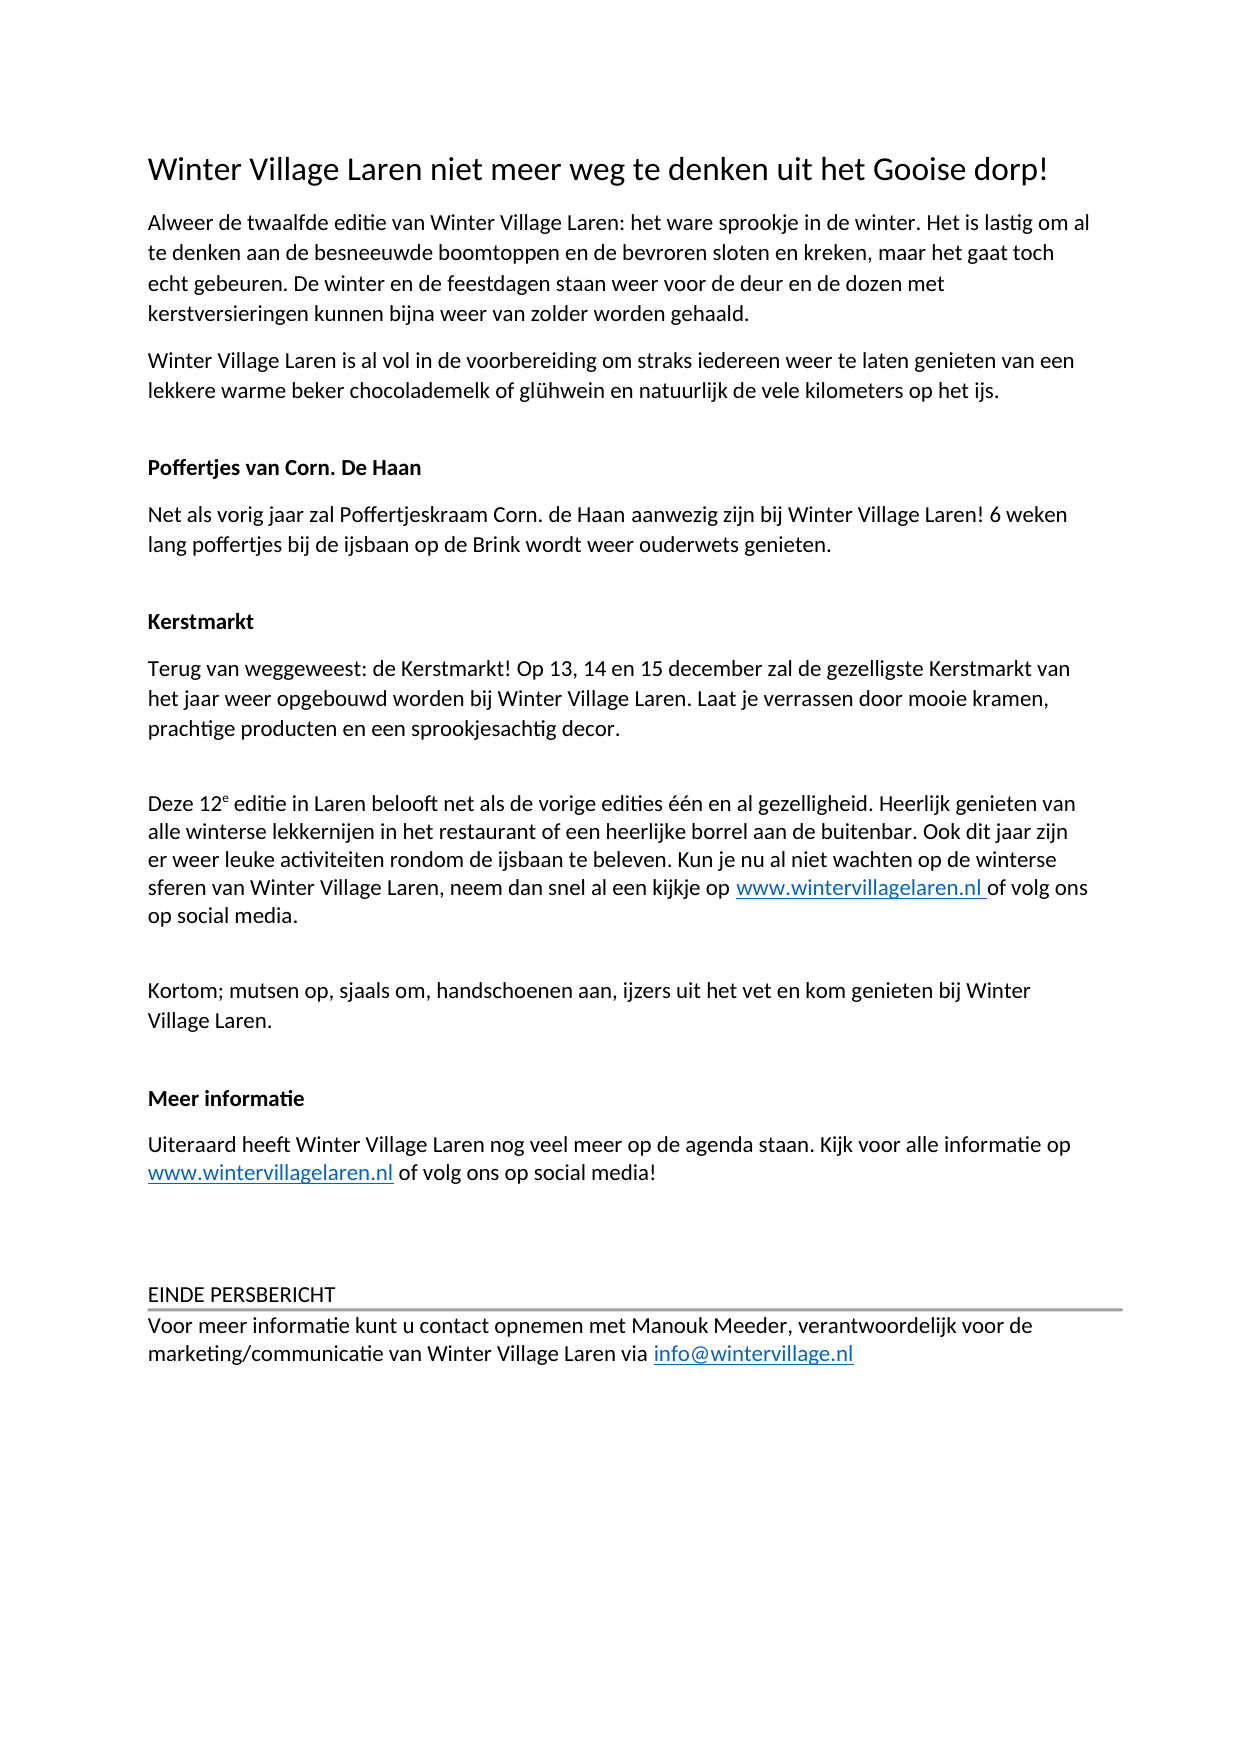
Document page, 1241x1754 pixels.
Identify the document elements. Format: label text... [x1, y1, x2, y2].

text Terug van weggeweest: de Kerstmarkt! Op 13, 14 en 15 december zal de gezelligste Kerstmarkt van het jaar weer opgebouwd worden bij Winter Village Laren. Laat je verrassen door mooie kramen, prachtige producten en een sprookjesachtig decor. [148, 654, 1093, 742]
text Poffertjes van Corn. De Haan [148, 423, 1093, 481]
text Uiteraard heeft Winter Village Laren nog veel meer op de agenda staan. Kijk voor alle informatie op www.wintervillagelaren.nl of volg ons op social media! [148, 1131, 1093, 1187]
text Alweer de twaalfde editie van Winter Village Laren: het ware sprookje in de winter. Het is lastig om al te denken aan de besneeuwde boomtoppen en de bevroren sloten en kreken, maar het gaat toch echt gebeuren. De winter en de feestdagen staan weer voor de deur en de dozen met kerstversieringen kunnen bijna weer van zolder worden gehaald. [148, 208, 1093, 327]
text EINDE PERSBERICHT Voor meer informatie kunt u contact opnemen met Manouk Meeder, verantwoordelijk voor de marketing/communicatie van Winter Village Laren via info@wintervillage.nl [148, 1312, 1093, 1368]
text EINDE PERSBERICHT Voor meer informatie kunt u contact opnemen met Manouk Meeder, verantwoordelijk voor de marketing/communicatie van Winter Village Laren via info@wintervillage.nl [148, 1280, 1093, 1308]
text Net als vorig jaar zal Poffertjeskraam Corn. de Haan aanwezig zijn bij Winter Village Laren! 6 weken lang poffertjes bij de ijsbaan op de Brink wordt weer ouderwets genieten. [148, 500, 1093, 558]
text Deze 12e editie in Laren belooft net als de vorige edities één en al gezelligheid. Heerlijk genieten van alle winterse lekkernijen in het restaurant of een heerlijke borrel aan de buitenbar. Ook dit jaar zijn er weer leuke activiteiten rondom de ijsbaan te beleven. Kun je nu al niet wachten op de winterse sferen van Winter Village Laren, neem dan snel al een kijkje op www.wintervillagelaren.nl of volg ons op social media. [148, 761, 1093, 929]
text Winter Village Laren is al vol in de voorbereiding om straks iedereen weer te laten genieten van een lekkere warme beker chocolademelk of glühwein en natuurlijk de vele kilometers op het ijs. [148, 346, 1093, 404]
text Meer informatie [148, 1053, 1093, 1112]
text Winter Village Laren niet meer weg te denken uit het Gooise dorp! [148, 148, 1093, 188]
text Kortom; mutsen op, sjaals om, handschoenen aan, ijzers uit het vet en kom genieten bij Winter Village Laren. [148, 976, 1093, 1034]
text Kerstmarkt [148, 577, 1093, 635]
